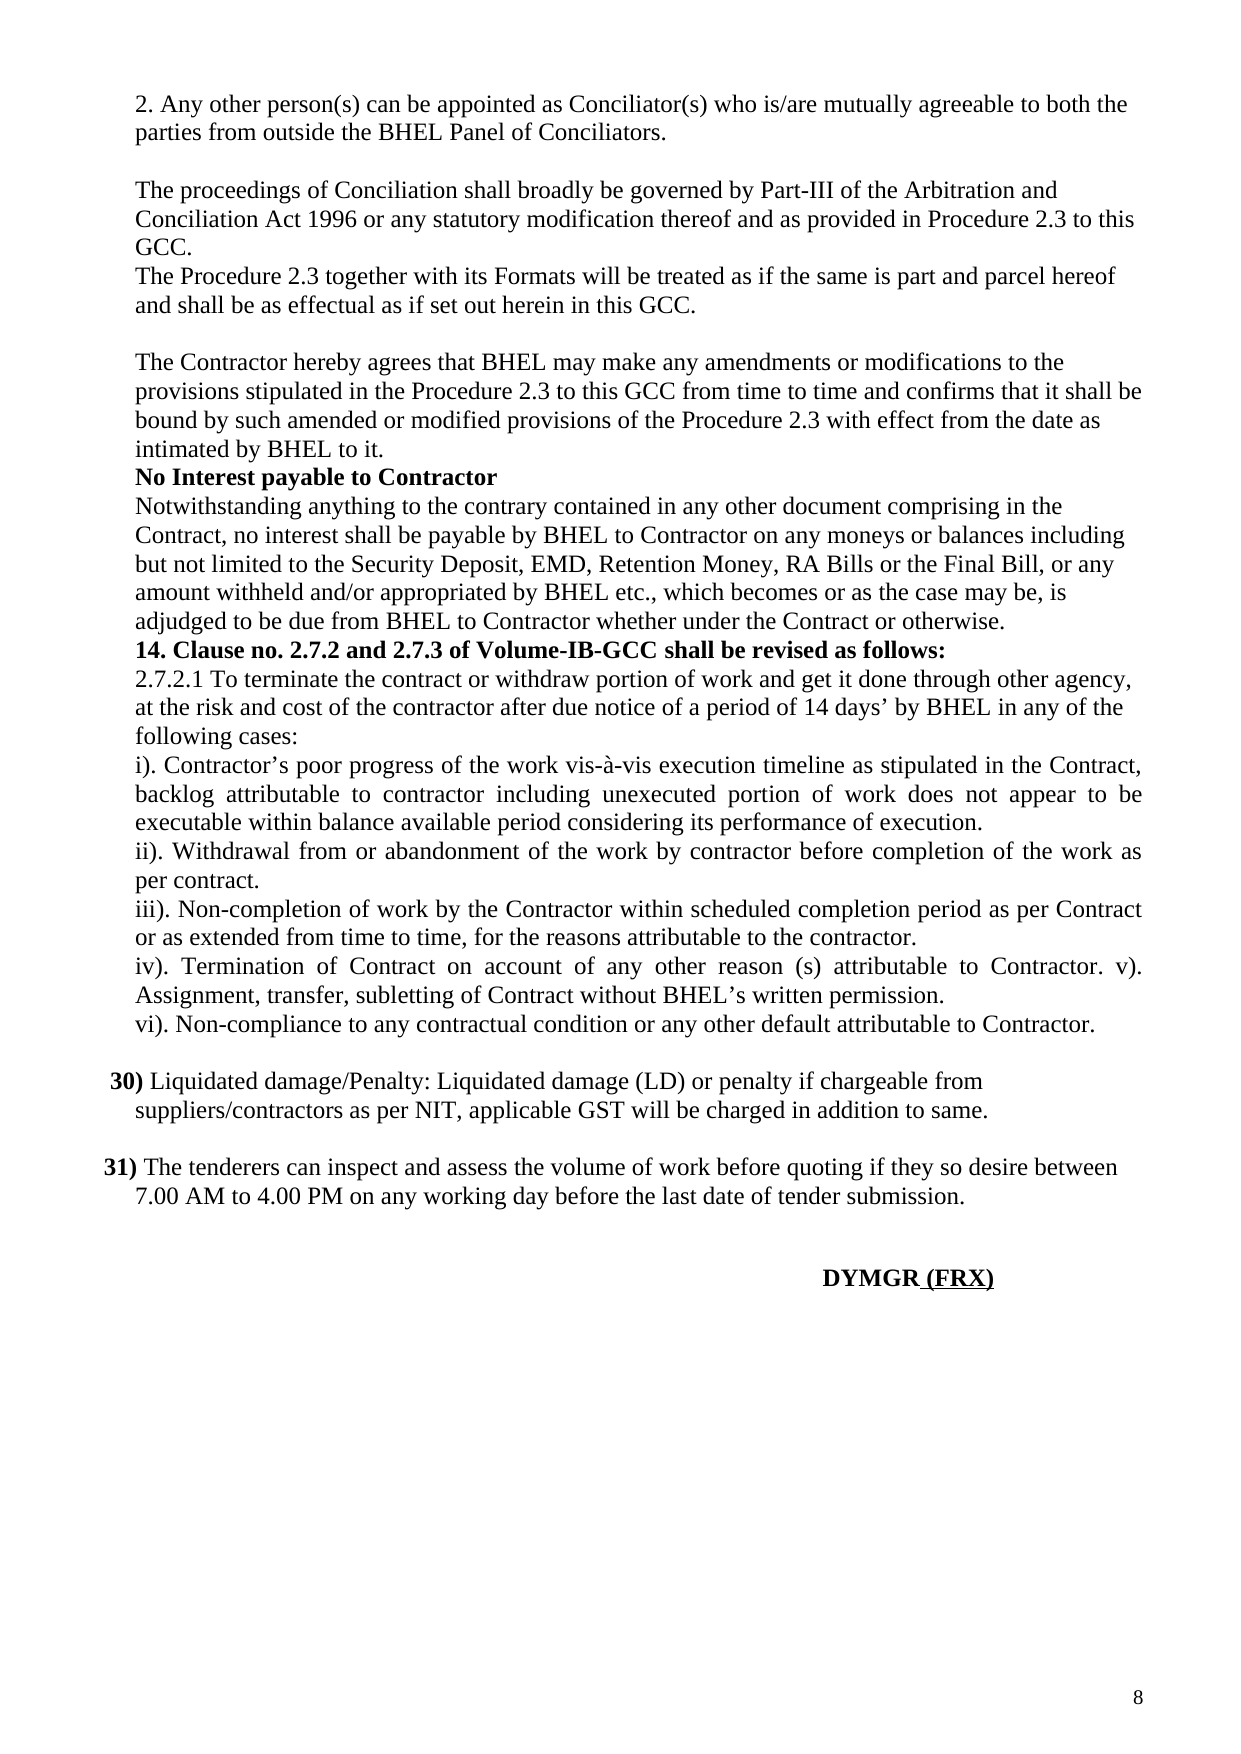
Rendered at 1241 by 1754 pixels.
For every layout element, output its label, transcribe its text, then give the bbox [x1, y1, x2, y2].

text 2. Any other person(s) can be appointed as Conciliator(s) who is/are mutually agreeable to both the parties from outside the BHEL Panel of Conciliators. [135, 89, 1143, 146]
text iv). Termination of Contract on account of any other reason (s) attributable to Contractor. v). Assignment, transfer, subletting of Contract without BHEL’s written permission. [135, 951, 1143, 1009]
text 14. Clause no. 2.7.2 and 2.7.3 of Volume-IB-GCC shall be revised as follows: [135, 635, 1143, 664]
text 31) The tenderers can inspect and assess the volume of work before quoting if they so desire between 7.00 AM to 4.00 PM on any working day before the last date of tender submission. [60, 1152, 1143, 1210]
text ii). Withdrawal from or abandonment of the work by contractor before completion of the work as per contract. [135, 836, 1143, 894]
text 2.7.2.1 To terminate the contract or withdraw portion of work and get it done through other agency, at the risk and cost of the contractor after due notice of a period of 14 days’ by BHEL in any of the following cases: [135, 664, 1143, 750]
text 30) Liquidated damage/Penalty: Liquidated damage (LD) or penalty if chargeable from suppliers/contractors as per NIT, applicable GST will be charged in addition to same. [60, 1066, 1143, 1124]
text No Interest payable to Contractor [135, 462, 1143, 491]
text The proceedings of Conciliation shall broadly be governed by Part-III of the Arbitration and Conciliation Act 1996 or any statutory modification thereof and as provided in Procedure 2.3 to this GCC. [135, 175, 1143, 261]
text The Contractor hereby agrees that BHEL may make any amendments or modifications to the provisions stipulated in the Procedure 2.3 to this GCC from time to time and confirms that it shall be bound by such amended or modified provisions of the Procedure 2.3 with effect from the date as intimated by BHEL to it. [135, 347, 1143, 462]
text iii). Non-completion of work by the Contractor within scheduled completion period as per Contract or as extended from time to time, for the reasons attributable to the contractor. [135, 894, 1143, 951]
text The Procedure 2.3 together with its Formats will be treated as if the same is part and parcel hereof and shall be as effectual as if set out herein in this GCC. [135, 261, 1143, 319]
text vi). Non-compliance to any contractual condition or any other default attributable to Contractor. [135, 1009, 1143, 1037]
text DYMGR (FRX) [135, 1239, 1143, 1291]
text i). Contractor’s poor progress of the work vis-à-vis execution timeline as stipulated in the Contract, backlog attributable to contractor including unexecuted portion of work does not appear to be executable within balance available period considering its performance of execution. [135, 750, 1143, 836]
text Notwithstanding anything to the contrary contained in any other document comprising in the Contract, no interest shall be payable by BHEL to Contractor on any moneys or balances including but not limited to the Security Deposit, EMD, Retention Money, RA Bills or the Final Bill, or any amount withheld and/or appropriated by BHEL etc., which becomes or as the case may be, is adjudged to be due from BHEL to Contractor whether under the Contract or otherwise. [135, 491, 1143, 635]
